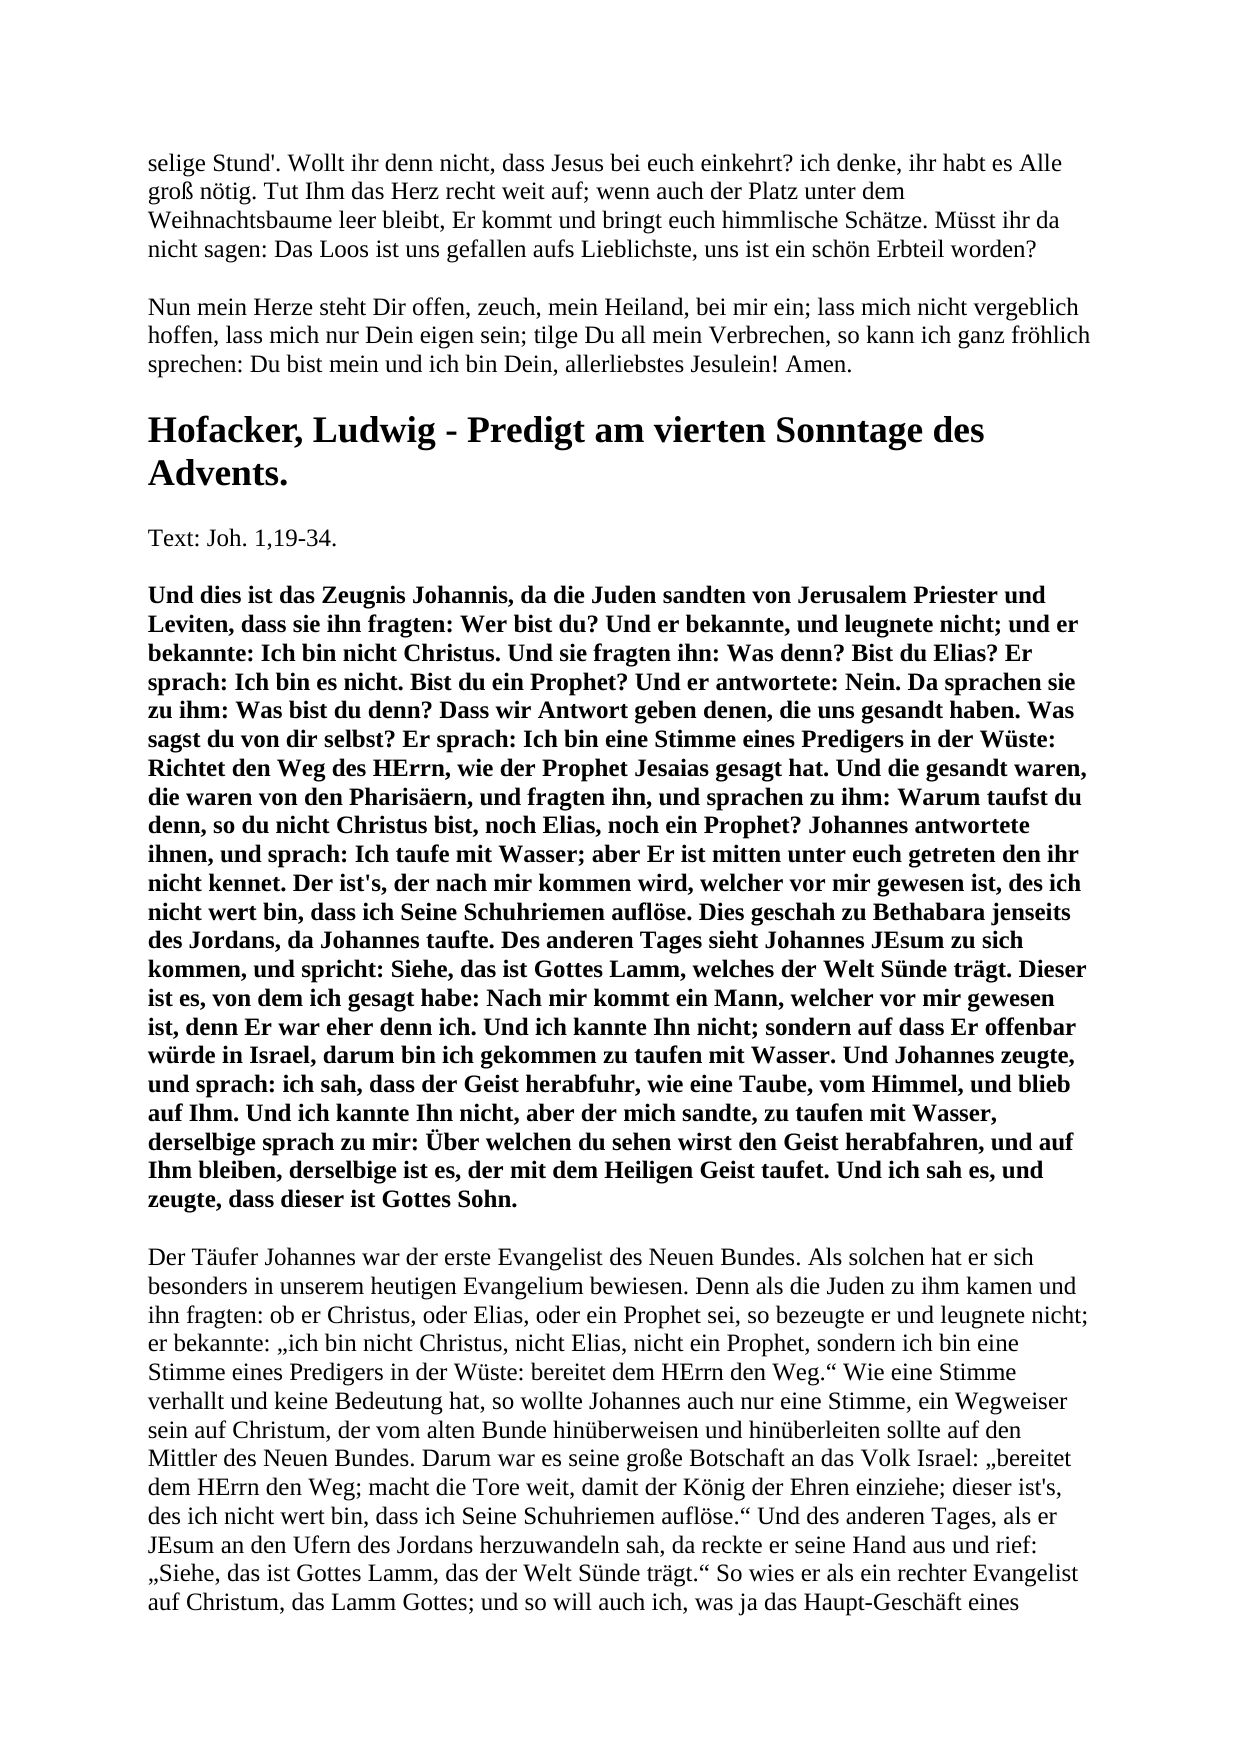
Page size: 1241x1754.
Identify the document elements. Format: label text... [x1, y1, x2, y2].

text Text: Joh. 1,19-34. [148, 753, 1093, 781]
text Und dies ist das Zeugnis Johannis, da die Juden sandten von Jerusalem Priester und Leviten, dass sie ihn fragten: Wer bist du? Und er bekannte, und leugnete nicht; und er bekannte: Ich bin nicht Christus. Und sie fragten ihn: Was denn? Bist du Elias? Er sprach: Ich bin es nicht. Bist du ein Prophet? Und er antwortete: Nein. Da sprachen sie zu ihm: Was bist du denn? Dass wir Antwort geben denen, die uns gesandt haben. Was sagst du von dir selbst? Er sprach: Ich bin eine Stimme eines Predigers in der Wüste: Richtet den Weg des HErrn, wie der Prophet Jesaias gesagt hat. Und die gesandt waren, die waren von den Pharisäern, und fragten ihn, und sprachen zu ihm: Warum taufst du denn, so du nicht Christus bist, noch Elias, noch ein Prophet? Johannes antwortete ihnen, und sprach: Ich taufe mit Wasser; aber Er ist mitten unter euch getreten den ihr nicht kennet. Der ist's, der nach mir kommen wird, welcher vor mir gewesen ist, des ich nicht wert bin, dass ich Seine Schuhriemen auflöse. Dies geschah zu Bethabara jenseits des Jordans, da Johannes taufte. Des anderen Tages sieht Johannes JEsum zu sich kommen, und spricht: Siehe, das ist Gottes Lamm, welches der Welt Sünde trägt. Dieser ist es, von dem ich gesagt habe: Nach mir kommt ein Mann, welcher vor mir gewesen ist, denn Er war eher denn ich. Und ich kannte Ihn nicht; sondern auf dass Er offenbar würde in Israel, darum bin ich gekommen zu taufen mit Wasser. Und Johannes zeugte, und sprach: ich sah, dass der Geist herabfuhr, wie eine Taube, vom Himmel, und blieb auf Ihm. Und ich kannte Ihn nicht, aber der mich sandte, zu taufen mit Wasser, derselbige sprach zu mir: Über welchen du sehen wirst den Geist herabfahren, und auf Ihm bleiben, derselbige ist es, der mit dem Heiligen Geist taufet. Und ich sah es, und zeugte, dass dieser ist Gottes Sohn. [148, 811, 1093, 1443]
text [148, 1472, 1093, 1616]
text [148, 148, 1093, 493]
text Nun mein Herze steht Dir offen, zeuch, mein Heiland, bei mir ein; lass mich nicht vergeblich hoffen, lass mich nur Dein eigen sein; tilge Du all mein Verbrechen, so kann ich ganz fröhlich sprechen: Du bist mein und ich bin Dein, allerliebstes Jesulein! Amen. [148, 522, 1093, 608]
subtitle Hofacker, Ludwig - Predigt am vierten Sonntage des Advents. [148, 637, 1093, 723]
